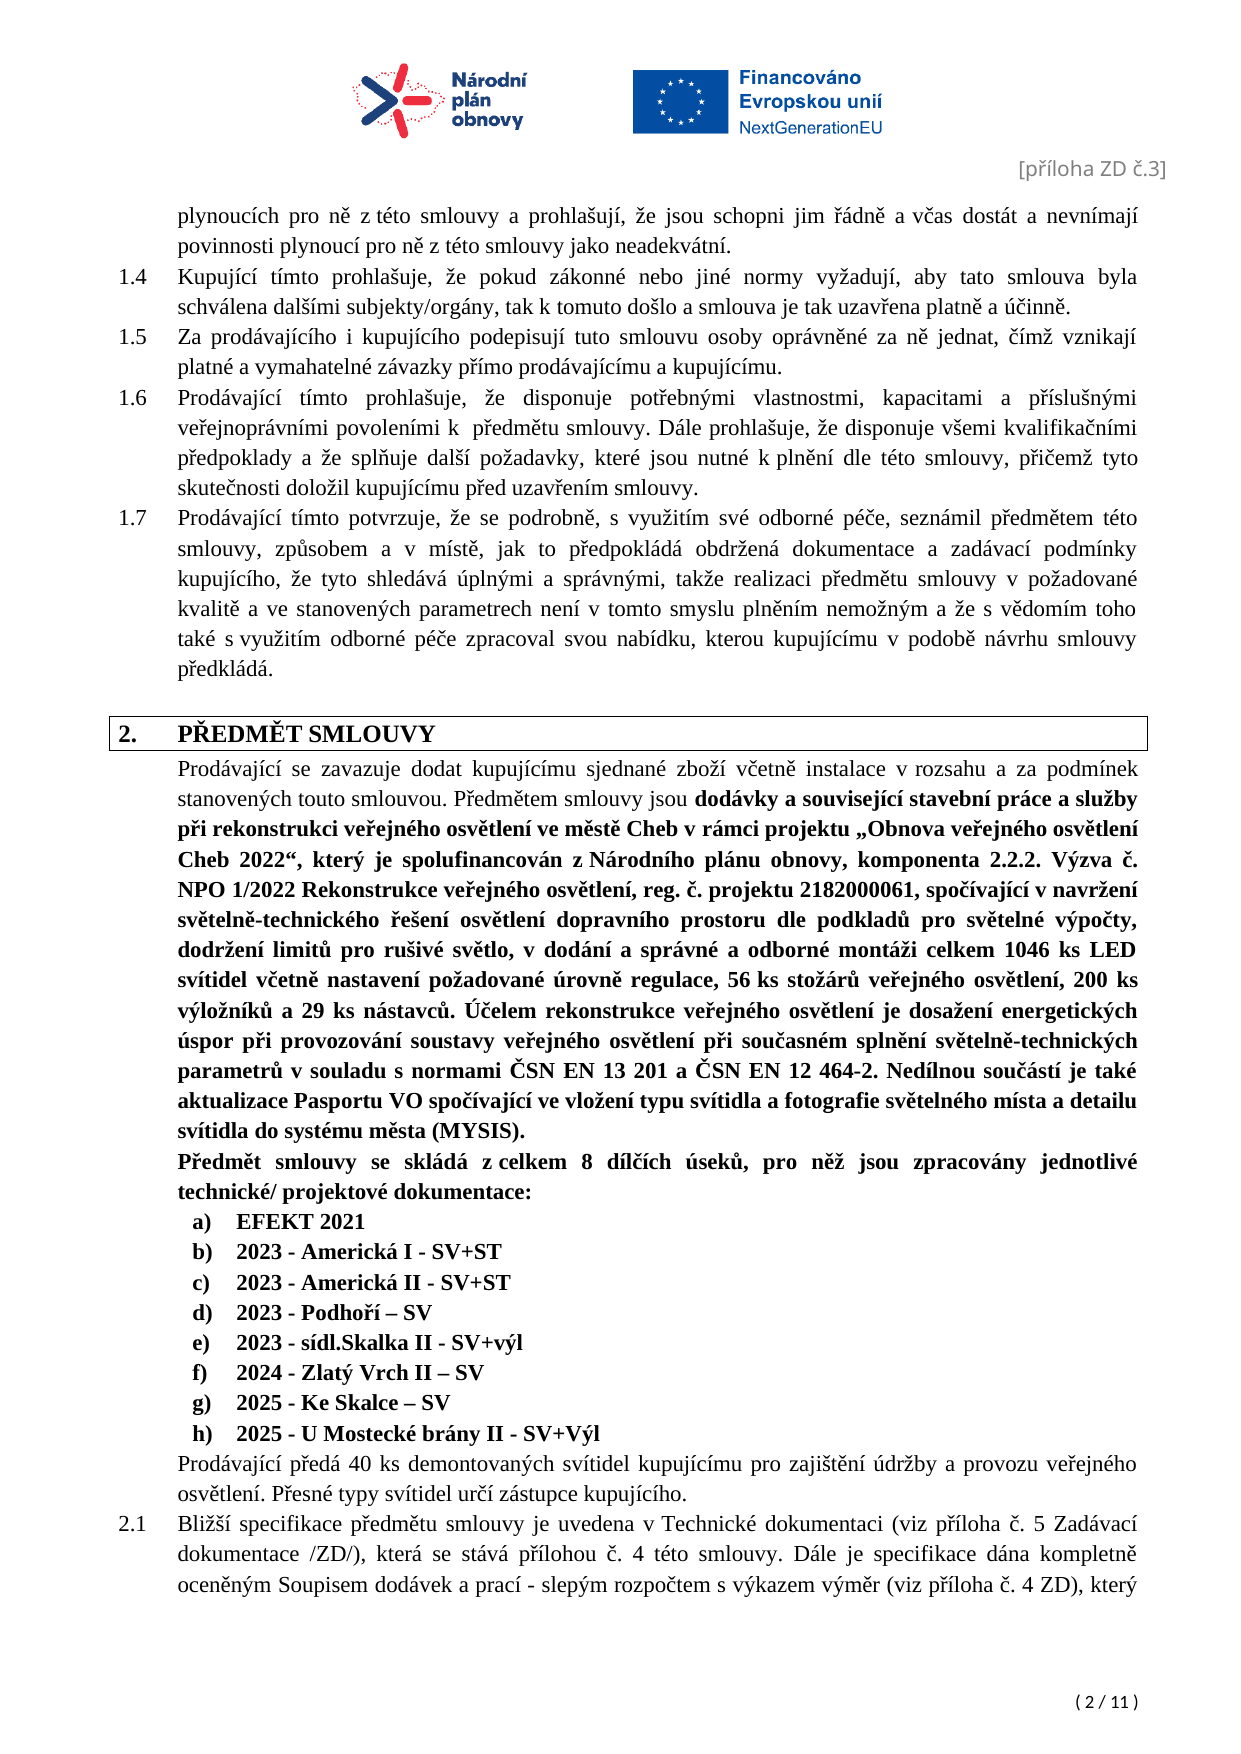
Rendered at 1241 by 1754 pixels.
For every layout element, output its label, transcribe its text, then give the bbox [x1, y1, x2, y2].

picture [341, 55, 543, 147]
text Kupující tímto prohlašuje, že pokud zákonné nebo jiné normy vyžadují, aby tato smlouva byla schválena dalšími subjekty/orgány, tak k tomuto došlo a smlouva je tak uzavřena platně a účinně. [118, 263, 1138, 319]
list b) 2023 - Americká I - SV+ST [192, 1238, 1138, 1265]
text Prodávající tímto prohlašuje, že disponuje potřebnými vlastnostmi, kapacitami a příslušnými veřejnoprávními povoleními k předmětu smlouvy. Dále prohlašuje, že disponuje všemi kvalifikačními předpoklady a že splňuje další požadavky, které jsou nutné k plnění dle této smlouvy, přičemž tyto skutečnosti doložil kupujícímu před uzavřením smlouvy. [118, 383, 1138, 501]
list h) 2025 - U Mostecké brány II - SV+Výl [192, 1420, 1138, 1446]
text Za prodávajícího i kupujícího podepisují tuto smlouvu osoby oprávněné za ně jednat, čímž vznikají platné a vymahatelné závazky přímo prodávajícímu a kupujícímu. [118, 323, 1138, 380]
list g) 2025 - Ke Skalce – SV [192, 1389, 1138, 1416]
list d) 2023 - Podhoří – SV [192, 1299, 1138, 1325]
text Prodávající tímto potvrzuje, že se podrobně, s využitím své odborné péče, seznámil předmětem této smlouvy, způsobem a v místě, jak to předpokládá obdržená dokumentace a zadávací podmínky kupujícího, že tyto shledává úplnými a správnými, takže realizaci předmětu smlouvy v požadované kvalitě a ve stanovených parametrech není v tomto smyslu plněním nemožným a že s vědomím toho také s využitím odborné péče zpracoval svou nabídku, kterou kupujícímu v podobě návrhu smlouvy předkládá. [118, 504, 1138, 682]
picture [624, 64, 899, 138]
subtitle PŘEDMĚT SMLOUVY [110, 717, 1147, 750]
list Prodávající předá 40 ks demontovaných svítidel kupujícímu pro zajištění údržby a provozu veřejného osvětlení. Přesné typy svítidel určí zástupce kupujícího. [177, 1450, 1138, 1506]
list Předmět smlouvy se skládá z celkem 8 dílčích úseků, pro něž jsou zpracovány jednotlivé technické/ projektové dokumentace: [177, 1148, 1138, 1204]
list e) 2023 - sídl.Skalka II - SV+výl [192, 1329, 1138, 1355]
list a) EFEKT 2021 [192, 1208, 1138, 1234]
list Prodávající se zavazuje dodat kupujícímu sjednané zboží včetně instalace v rozsahu a za podmínek stanovených touto smlouvou. Předmětem smlouvy jsou dodávky a související stavební práce a služby při rekonstrukci veřejného osvětlení ve městě Cheb v rámci projektu „Obnova veřejného osvětlení Cheb 2022“, který je spolufinancován z Národního plánu obnovy, komponenta 2.2.2. Výzva č. NPO 1/2022 Rekonstrukce veřejného osvětlení, reg. č. projektu 2182000061, spočívající v navržení světelně-technického řešení osvětlení dopravního prostoru dle podkladů pro světelné výpočty, dodržení limitů pro rušivé světlo, v dodání a správné a odborné montáži celkem 1046 ks LED svítidel včetně nastavení požadované úrovně regulace, 56 ks stožárů veřejného osvětlení, 200 ks výložníků a 29 ks nástavců. Účelem rekonstrukce veřejného osvětlení je dosažení energetických úspor při provozování soustavy veřejného osvětlení při současném splnění světelně-technických parametrů v souladu s normami ČSN EN 13 201 a ČSN EN 12 464-2. Nedílnou součástí je také aktualizace Pasportu VO spočívající ve vložení typu svítidla a fotografie světelného místa a detailu svítidla do systému města (MYSIS). [177, 755, 1138, 1144]
list f) 2024 - Zlatý Vrch II – SV [192, 1359, 1138, 1386]
list c) 2023 - Americká II - SV+ST [192, 1269, 1138, 1295]
